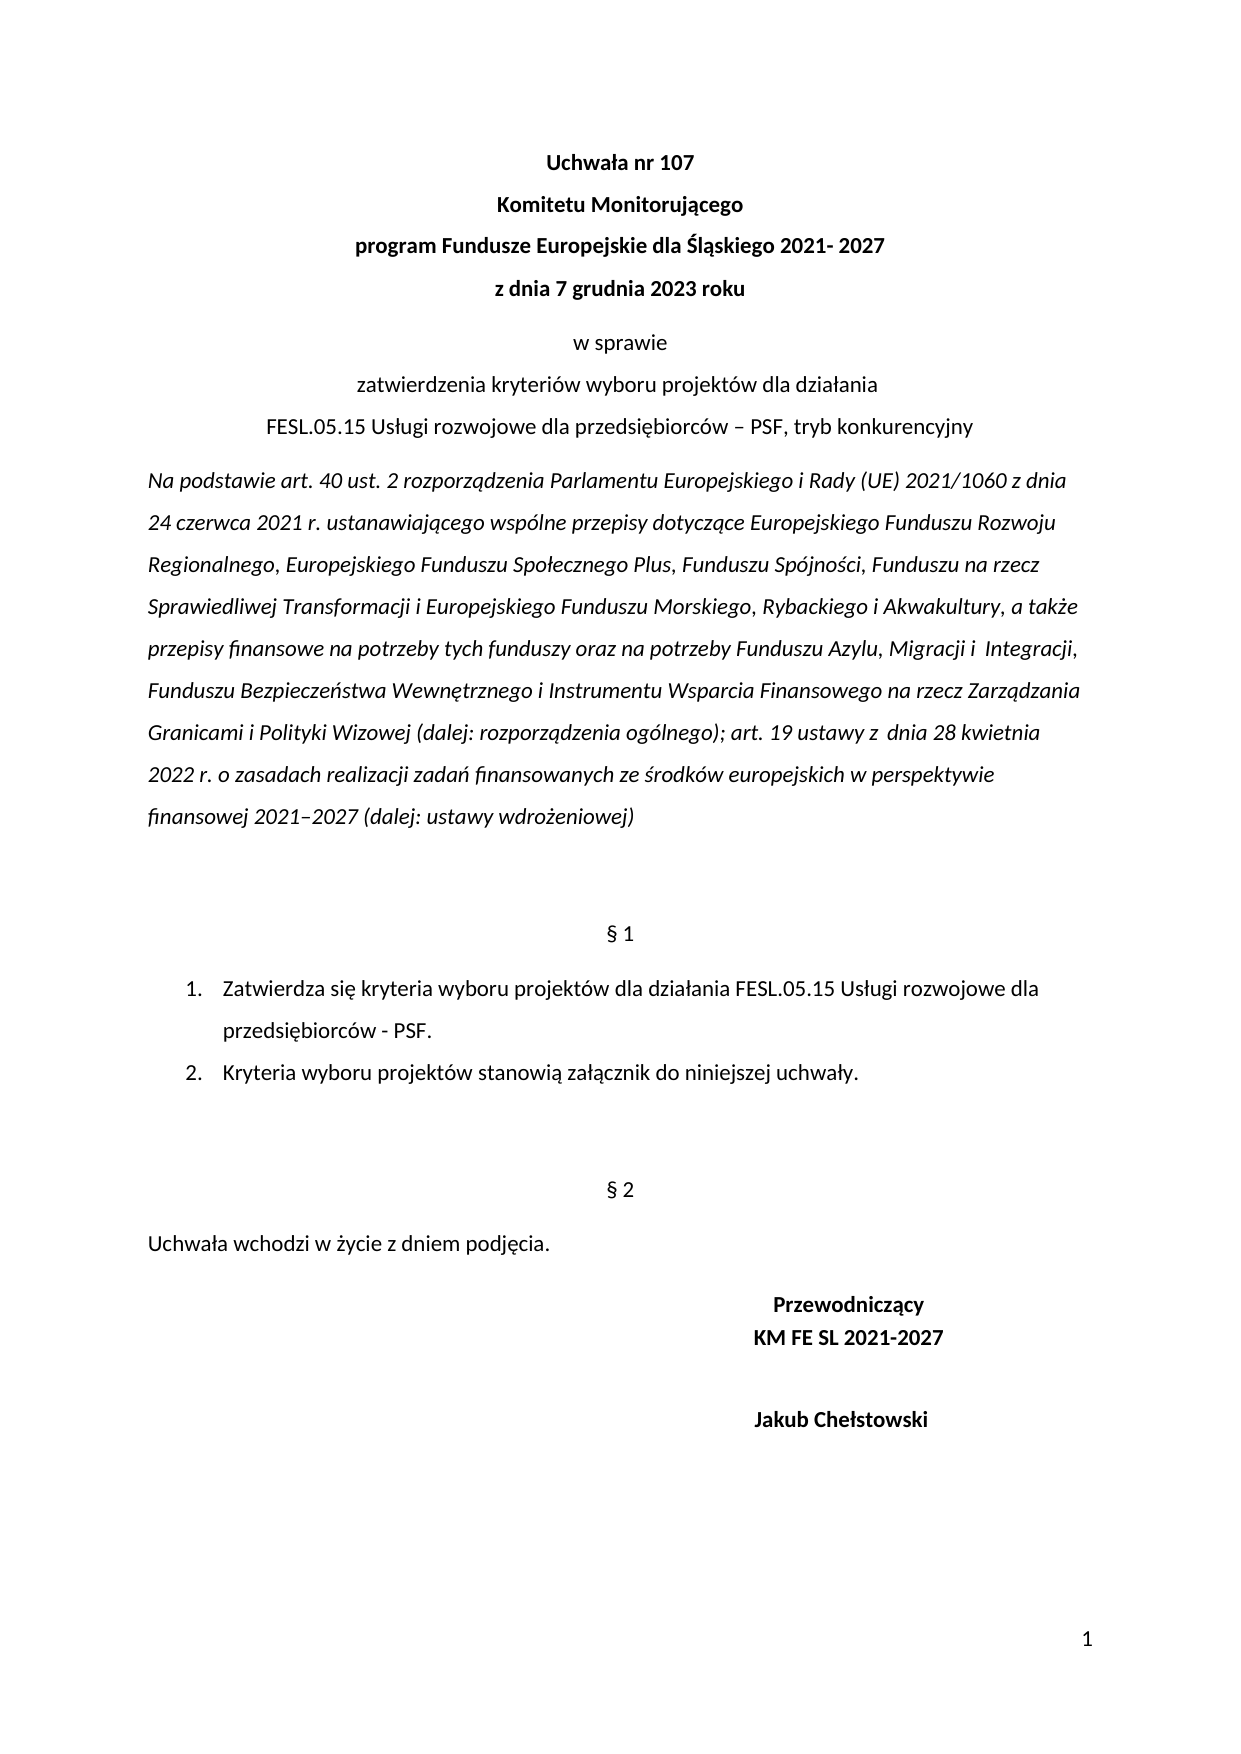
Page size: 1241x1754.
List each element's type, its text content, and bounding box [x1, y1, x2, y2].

text w sprawie zatwierdzenia kryteriów wyboru projektów dla działania FESL.05.15 Usługi rozwojowe dla przedsiębiorców – PSF, tryb konkurencyjny [148, 328, 1092, 440]
text Przewodniczący KM FE SL 2021-2027 [738, 1291, 959, 1351]
list Zatwierdza się kryteria wyboru projektów dla działania FESL.05.15 Usługi rozwojowe dla przedsiębiorców - PSF. [185, 974, 1092, 1044]
text Na podstawie art. 40 ust. 2 rozporządzenia Parlamentu Europejskiego i Rady (UE) 2021/1060 z dnia 24 czerwca 2021 r. ustanawiającego wspólne przepisy dotyczące Europejskiego Funduszu Rozwoju Regionalnego, Europejskiego Funduszu Społecznego Plus, Funduszu Spójności, Funduszu na rzecz Sprawiedliwej Transformacji i Europejskiego Funduszu Morskiego, Rybackiego i Akwakultury, a także przepisy finansowe na potrzeby tych funduszy oraz na potrzeby Funduszu Azylu, Migracji i Integracji, Funduszu Bezpieczeństwa Wewnętrznego i Instrumentu Wsparcia Finansowego na rzecz Zarządzania Granicami i Polityki Wizowej (dalej: rozporządzenia ogólnego); art. 19 ustawy z dnia 28 kwietnia 2022 r. o zasadach realizacji zadań finansowanych ze środków europejskich w perspektywie finansowej 2021–2027 (dalej: ustawy wdrożeniowej) [148, 467, 1092, 830]
list Kryteria wyboru projektów stanowią załącznik do niniejszej uchwały. [185, 1058, 1092, 1086]
text Uchwała wchodzi w życie z dniem podjęcia. [148, 1229, 1092, 1257]
text § 1 [148, 919, 1092, 947]
text Uchwała nr 107 Komitetu Monitorującego program Fundusze Europejskie dla Śląskiego 2021- 2027 z dnia 7 grudnia 2023 roku [148, 148, 1092, 302]
text Jakub Chełstowski [590, 1405, 1092, 1433]
text § 2 [148, 1175, 1092, 1203]
